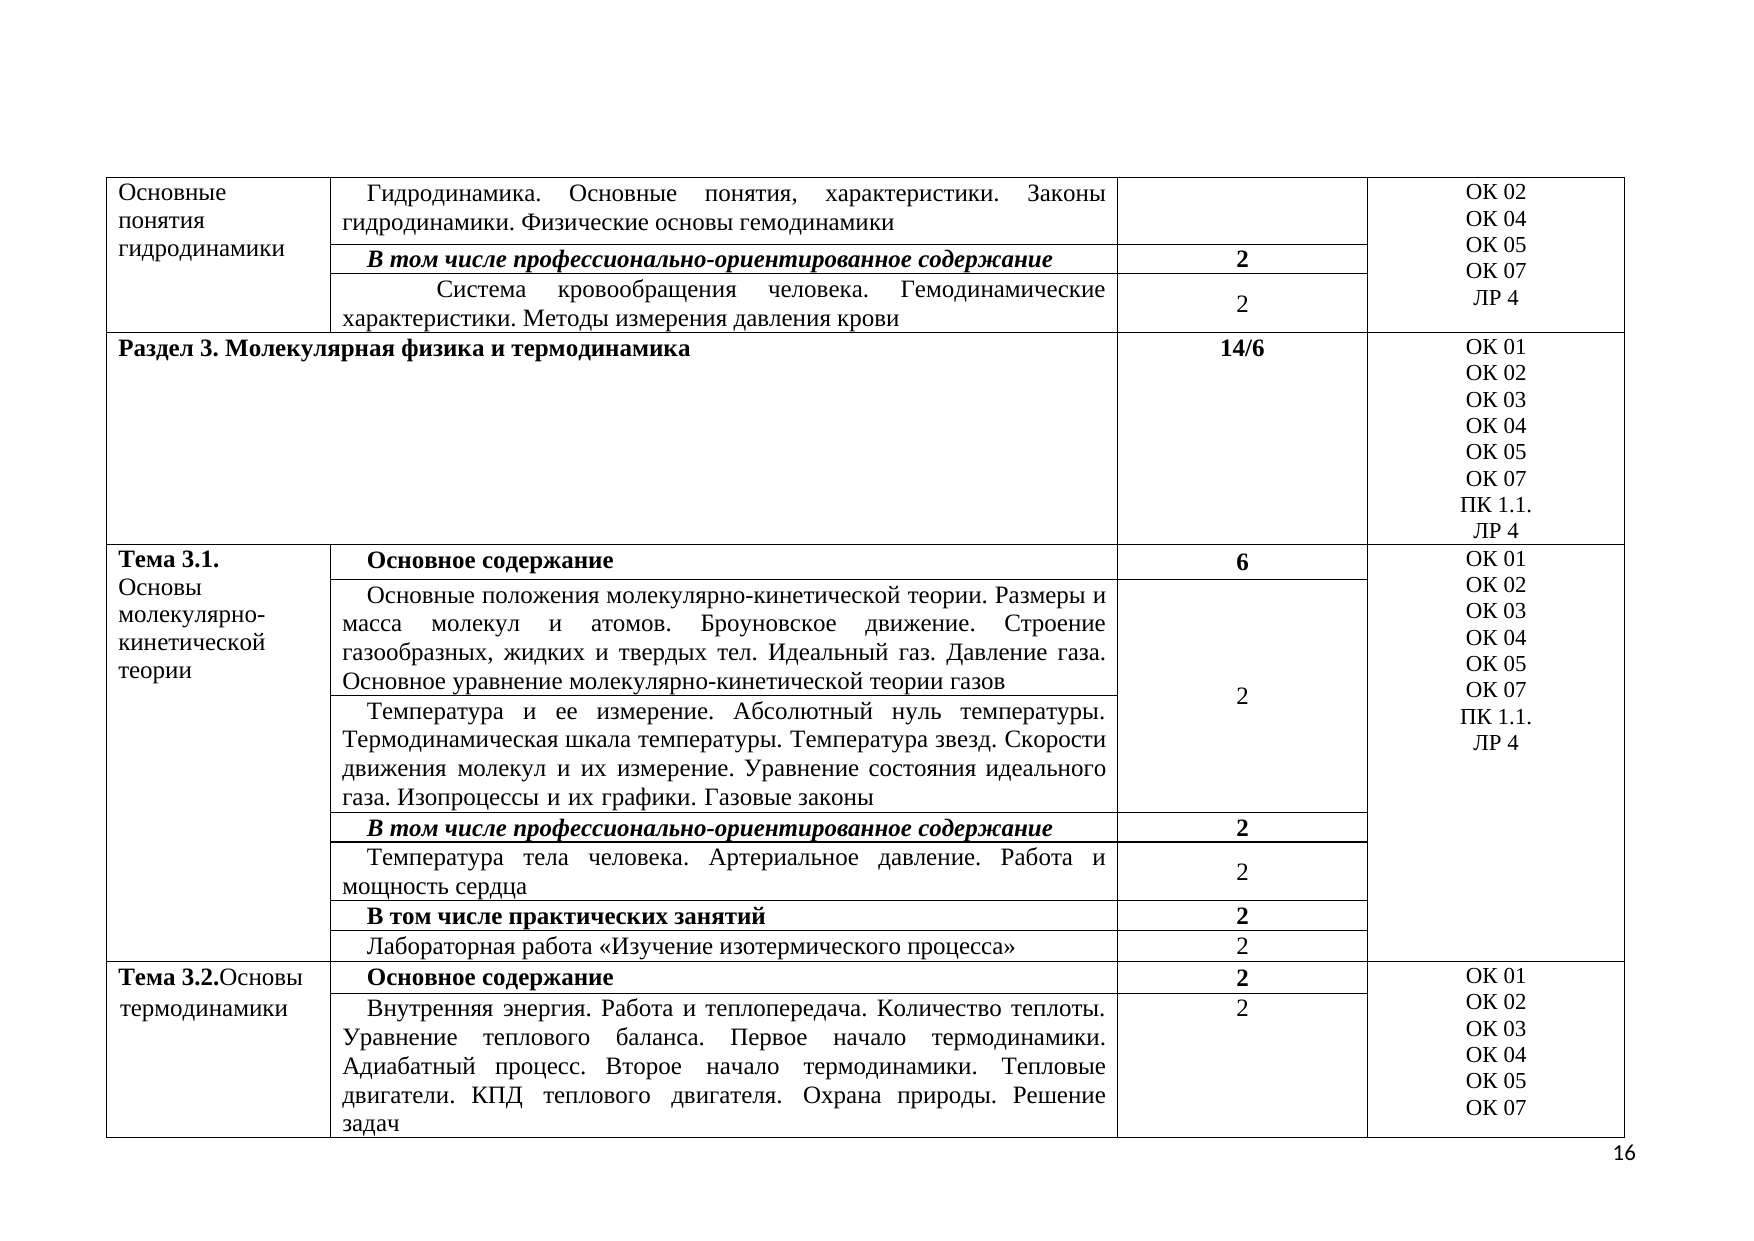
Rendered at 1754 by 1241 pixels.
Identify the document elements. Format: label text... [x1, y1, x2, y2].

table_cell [331, 994, 1117, 1137]
table_cell Основное содержание [331, 545, 1117, 579]
table_cell Основное содержание [331, 962, 1117, 992]
table_cell 2 [1118, 843, 1367, 900]
table_cell Температура и ее измерение. Абсолютный нуль температуры. Термодинамическая шкала температуры. Температура звезд. Скорости движения молекул и их измерение. Уравнение состояния идеального газа. Изопроцессы и их графики. Газовые законы [331, 696, 1117, 812]
table_cell В том числе практических занятий [331, 901, 1117, 930]
table_cell Лабораторная работа «Изучение изотермического процесса» [331, 931, 1117, 961]
table_cell Тема 3.2.Основы термодинамики [107, 962, 330, 1137]
table_cell Раздел 3. Молекулярная физика и термодинамика [107, 333, 1117, 544]
table_cell 2 [1118, 274, 1367, 332]
table_cell Тема 3.1. Основы молекулярно-кинетической теории [107, 545, 330, 961]
table_cell 2 [1118, 813, 1367, 841]
table_cell [1118, 178, 1367, 243]
table_cell 2 [1118, 901, 1367, 930]
table_cell ОК 01 ОК 02 ОК 03 ОК 04 ОК 05 ОК 07 ЛР 4 [1368, 962, 1624, 1137]
table_cell Температура тела человека. Артериальное давление. Работа и мощность сердца [331, 843, 1117, 900]
table_cell ОК 01 ОК 02 ОК 03 ОК 04 ОК 05 ОК 07 ПК 1.1. ЛР 4 [1368, 333, 1624, 544]
table_cell ОК 01 ОК 02 ОК 03 ОК 04 ОК 05 ОК 07 ПК 1.1. ЛР 4 [1368, 545, 1624, 961]
table_cell 14/6 [1118, 333, 1367, 544]
table_cell 2 [1118, 962, 1367, 992]
table_cell 2 [1118, 931, 1367, 961]
table_cell 2 [1118, 580, 1367, 812]
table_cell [107, 178, 330, 332]
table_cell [1368, 178, 1624, 332]
table_cell 2 [1118, 245, 1367, 273]
table_cell Основные положения молекулярно-кинетической теории. Размеры и масса молекул и атомов. Броуновское движение. Строение газообразных, жидких и твердых тел. Идеальный газ. Давление газа. Основное уравнение молекулярно-кинетической теории газов [331, 580, 1117, 695]
table_cell В том числе профессионально-ориентированное содержание [331, 245, 1117, 273]
table_cell 6 [1118, 545, 1367, 579]
table_cell В том числе профессионально-ориентированное содержание [331, 813, 1117, 841]
table_cell Гидродинамика. Основные понятия, характеристики. Законы гидродинамики. Физические основы гемодинамики [331, 178, 1117, 243]
table_cell 2 [1118, 994, 1367, 1137]
table_cell Система кровообращения человека. Гемодинамические характеристики. Методы измерения давления крови [331, 274, 1117, 332]
